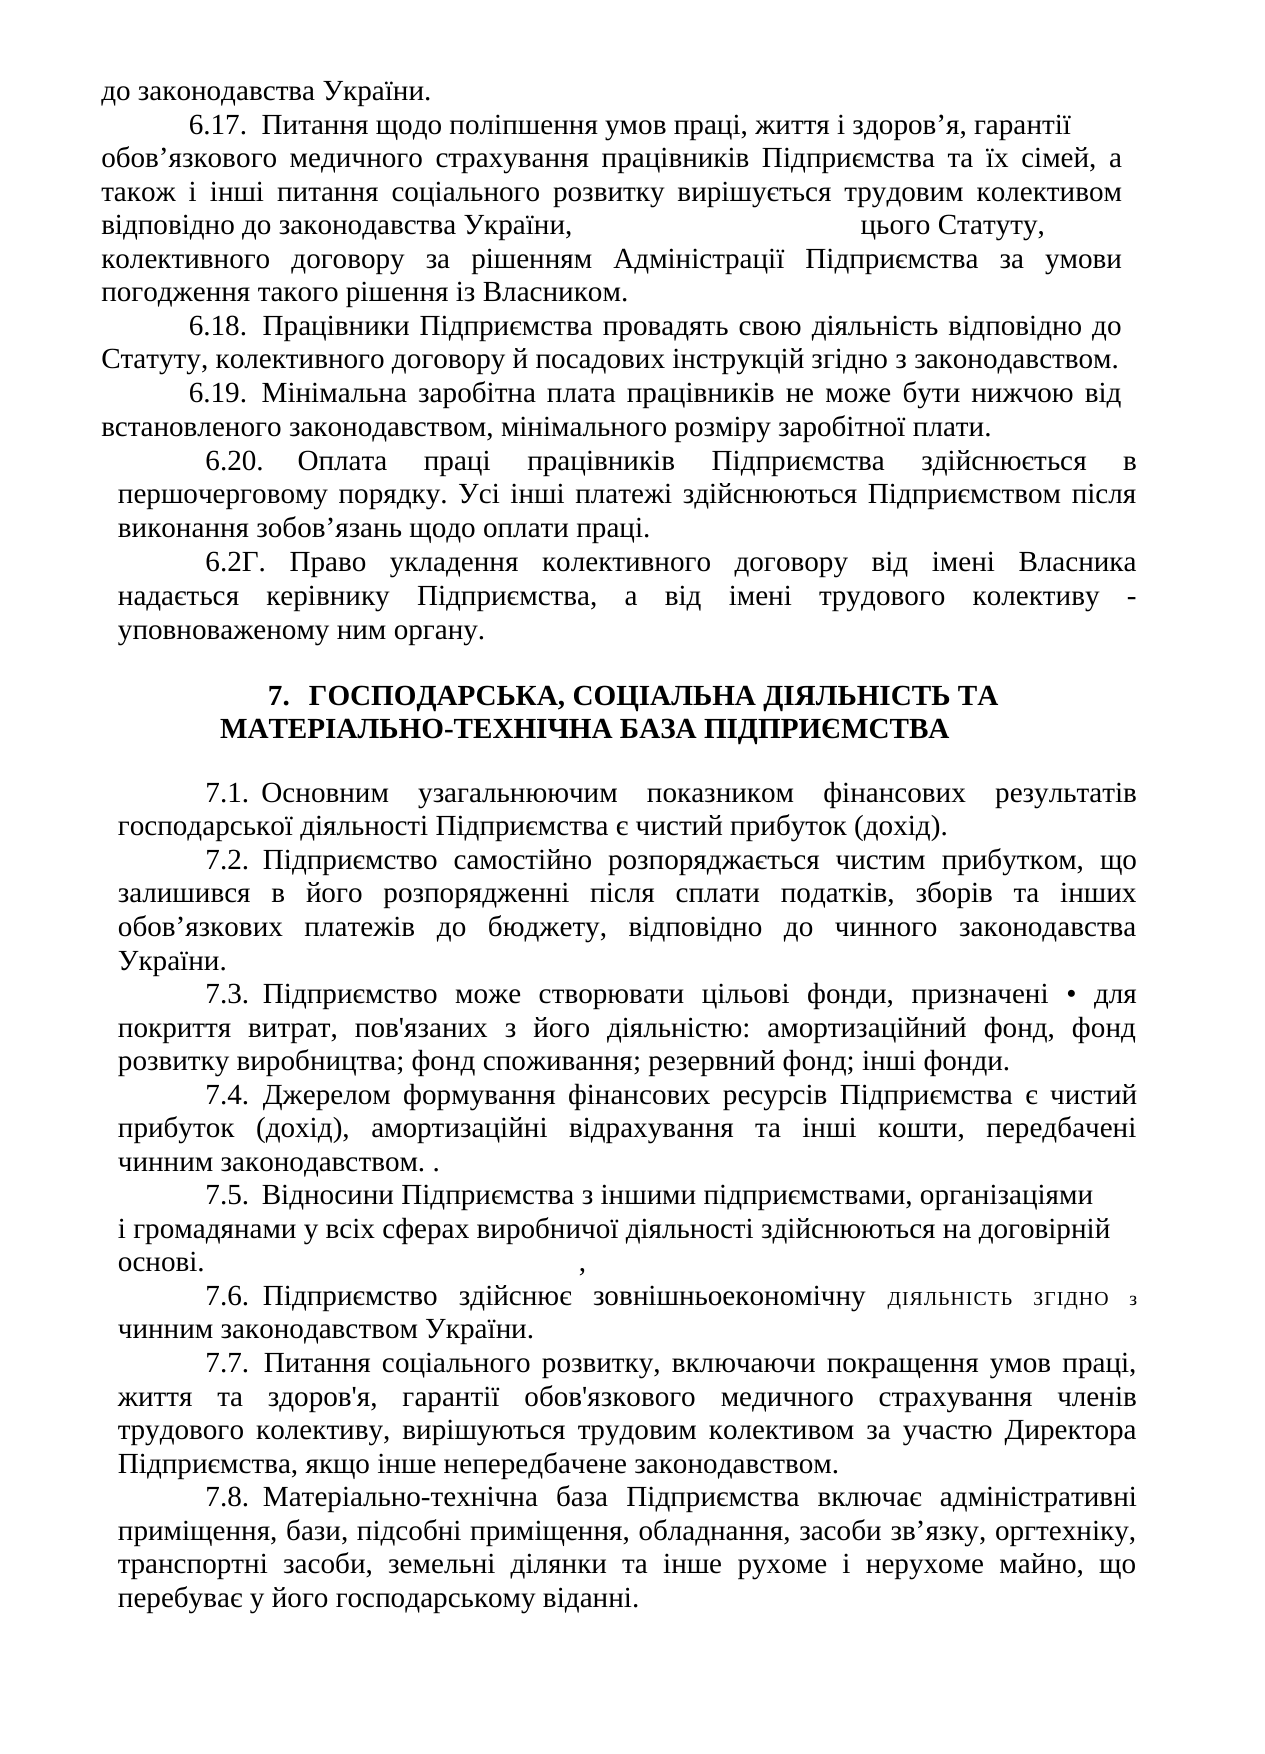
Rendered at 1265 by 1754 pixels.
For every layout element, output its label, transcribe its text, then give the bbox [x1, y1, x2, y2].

text і громадянами у всіх сферах виробничої діяльності здійснюються на договірній основі. , [118, 1212, 1181, 1279]
list Питання щодо поліпшення умов праці, життя і здоров’я, гарантії [101, 107, 1181, 141]
list Підприємство самостійно розпоряджається чистим прибутком, що залишився в його розпорядженні після сплати податків, зборів та інших обов’язкових платежів до бюджету, відповідно до чинного законодавства України. [118, 843, 1137, 977]
list Працівники Підприємства провадять свою діяльність відповідно до Статуту, колективного договору й посадових інструкцій згідно з законодавством. [101, 309, 1123, 376]
list ГОСПОДАРСЬКА, СОЦІАЛЬНА ДІЯЛЬНІСТЬ ТА МАТЕРІАЛЬНО-ТЕХНІЧНА БАЗА ПІДПРИЄМСТВА [220, 679, 1037, 745]
list Підприємство здійснює зовнішньоекономічну ДІЯЛЬНІСТЬ ЗГІДНО з чинним законодавством України. [118, 1279, 1137, 1346]
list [101, 74, 1123, 107]
text колективного договору за рішенням Адміністрації Підприємства за умови погодження такого рішення із Власником. [101, 242, 1123, 309]
list Джерелом формування фінансових ресурсів Підприємства є чистий прибуток (дохід), амортизаційні відрахування та інші кошти, передбачені чинним законодавством. . [118, 1077, 1137, 1178]
list Мінімальна заробітна плата працівників не може бути нижчою від встановленого законодавством, мінімального розміру заробітної плати. [101, 376, 1123, 443]
list Підприємство може створювати цільові фонди, призначені • для покриття витрат, пов'язаних з його діяльністю: амортизаційний фонд, фонд розвитку виробництва; фонд споживання; резервний фонд; інші фонди. [118, 977, 1137, 1077]
list Основним узагальнюючим показником фінансових результатів господарської діяльності Підприємства є чистий прибуток (дохід). [118, 776, 1137, 843]
text обов’язкового медичного страхування працівників Підприємства та їх сімей, а також і інші питання соціального розвитку вирішується трудовим колективом відповідно до законодавства України, цього Статуту, [101, 141, 1123, 242]
list Питання соціального розвитку, включаючи покращення умов праці, життя та здоров'я, гарантії обов'язкового медичного страхування членів трудового колективу, вирішуються трудовим колективом за участю Директора Підприємства, якщо інше непередбачене законодавством. [118, 1346, 1137, 1480]
list Матеріально-технічна база Підприємства включає адміністративні приміщення, бази, підсобні приміщення, обладнання, засоби зв’язку, оргтехніку, транспортні засоби, земельні ділянки та інше рухоме і нерухоме майно, що перебуває у його господарському віданні. [118, 1480, 1137, 1614]
text 6.2Г. Право укладення колективного договору від імені Власника надається керівнику Підприємства, а від імені трудового колективу - уповноваженому ним органу. [118, 545, 1137, 647]
list Відносини Підприємства з іншими підприємствами, організаціями [118, 1178, 1181, 1212]
list Оплата праці працівників Підприємства здійснюється в першочерговому порядку. Усі інші платежі здійснюються Підприємством після виконання зобов’язань щодо оплати праці. [118, 443, 1137, 545]
